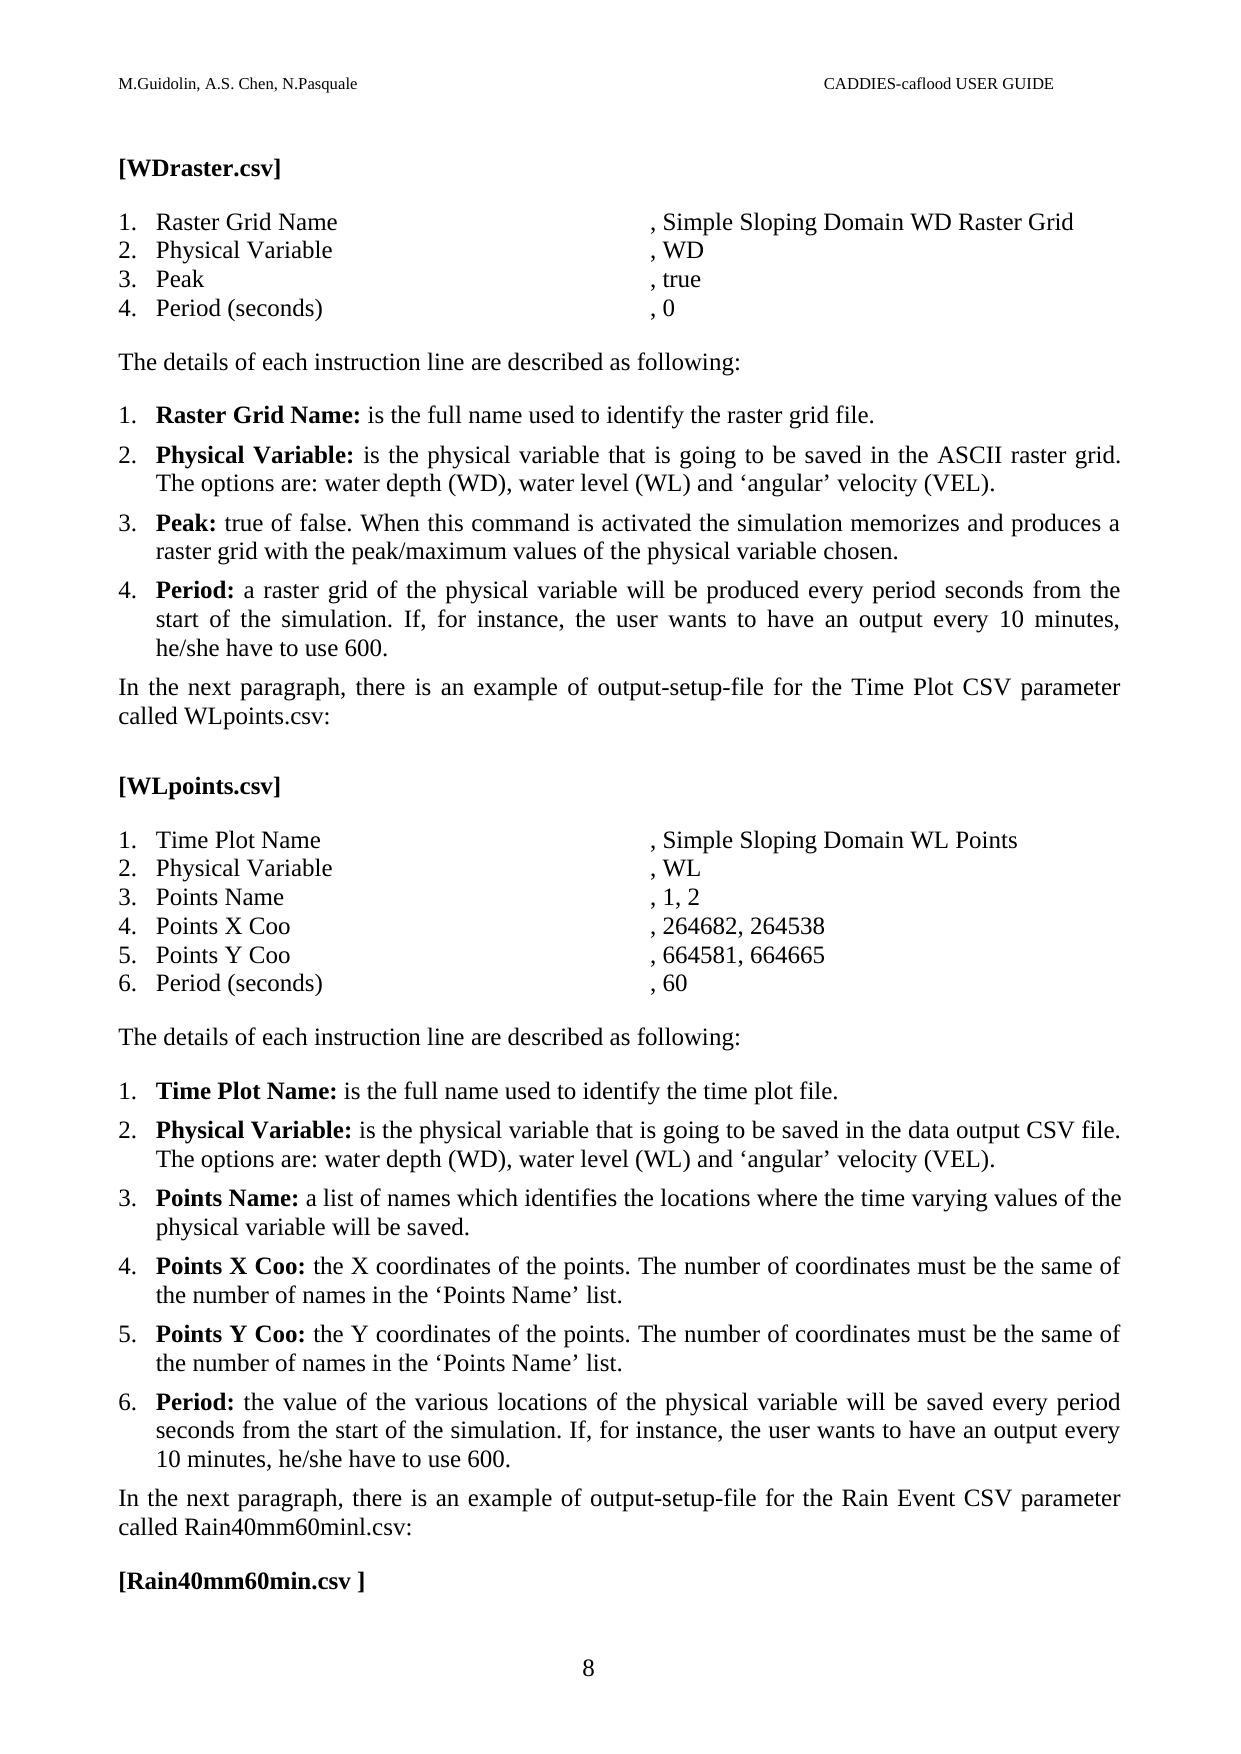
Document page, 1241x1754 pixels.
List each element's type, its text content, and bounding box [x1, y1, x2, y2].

text In the next paragraph, there is an example of output-setup-file for the Rain Event CSV parameter called Rain40mm60minl.csv: [118, 1483, 1122, 1541]
list Peak: true of false. When this command is activated the simulation memorizes and produces a raster grid with the peak/maximum values of the physical variable chosen. [118, 508, 1122, 565]
text [WDraster.csv] [118, 153, 1122, 182]
list Time Plot Name , Simple Sloping Domain WL Points [118, 825, 1122, 853]
list Period (seconds) , 60 [118, 968, 1122, 997]
list Physical Variable: is the physical variable that is going to be saved in the data output CSV file. The options are: water depth (WD), water level (WL) and ‘angular’ velocity (VEL). [118, 1115, 1122, 1173]
list Points Name: a list of names which identifies the locations where the time varying values of the physical variable will be saved. [118, 1183, 1122, 1241]
list Points X Coo: the X coordinates of the points. The number of coordinates must be the same of the number of names in the ‘Points Name’ list. [118, 1251, 1122, 1308]
list Raster Grid Name , Simple Sloping Domain WD Raster Grid [118, 207, 1122, 236]
text [WLpoints.csv] [118, 771, 1122, 800]
list Period: a raster grid of the physical variable will be produced every period seconds from the start of the simulation. If, for instance, the user wants to have an output every 10 minutes, he/she have to use 600. [118, 576, 1122, 662]
list Period (seconds) , 0 [118, 293, 1122, 322]
list Physical Variable , WD [118, 236, 1122, 264]
list Points Y Coo: the Y coordinates of the points. The number of coordinates must be the same of the number of names in the ‘Points Name’ list. [118, 1319, 1122, 1376]
list Points X Coo , 264682, 264538 [118, 911, 1122, 940]
list Physical Variable: is the physical variable that is going to be saved in the ASCII raster grid. The options are: water depth (WD), water level (WL) and ‘angular’ velocity (VEL). [118, 440, 1122, 497]
list Points Y Coo , 664581, 664665 [118, 940, 1122, 968]
text [Rain40mm60min.csv ] [118, 1566, 1122, 1595]
text The details of each instruction line are described as following: [118, 1022, 1122, 1051]
list Physical Variable , WL [118, 853, 1122, 882]
list Time Plot Name: is the full name used to identify the time plot file. [118, 1076, 1122, 1105]
list Points Name , 1, 2 [118, 882, 1122, 911]
text In the next paragraph, there is an example of output-setup-file for the Time Plot CSV parameter called WLpoints.csv: [118, 672, 1122, 730]
list Peak , true [118, 264, 1122, 293]
list Raster Grid Name: is the full name used to identify the raster grid file. [118, 401, 1122, 429]
text The details of each instruction line are described as following: [118, 347, 1122, 376]
list Period: the value of the various locations of the physical variable will be saved every period seconds from the start of the simulation. If, for instance, the user wants to have an output every 10 minutes, he/she have to use 600. [118, 1387, 1122, 1473]
